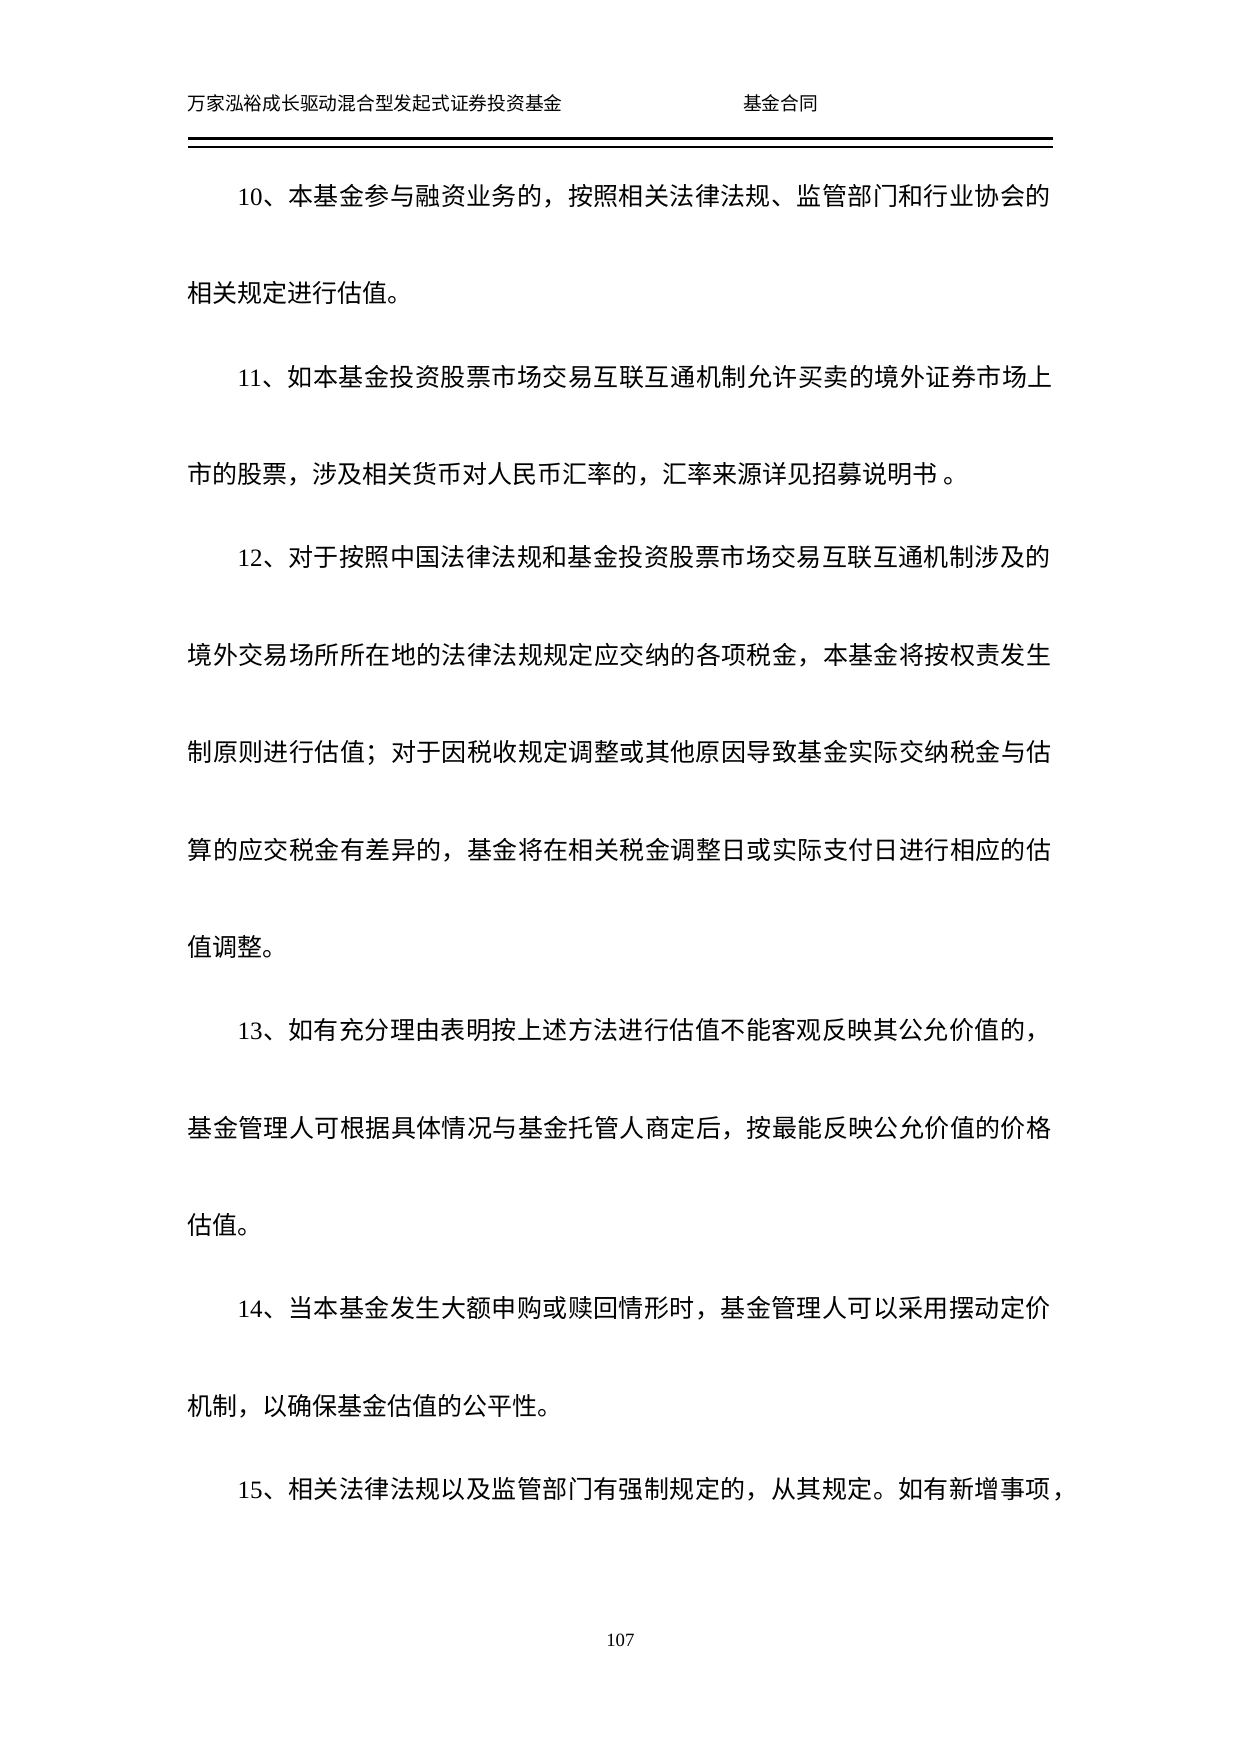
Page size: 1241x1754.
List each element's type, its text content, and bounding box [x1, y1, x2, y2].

text 10、本基金参与融资业务的，按照相关法律法规、监管部门和行业协会的相关规定进行估值。 [187, 162, 1053, 324]
text 13、如有充分理由表明按上述方法进行估值不能客观反映其公允价值的，基金管理人可根据具体情况与基金托管人商定后，按最能反映公允价值的价格估值。 [187, 996, 1053, 1256]
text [187, 1455, 1053, 1520]
text 11、如本基金投资股票市场交易互联互通机制允许买卖的境外证券市场上市的股票，涉及相关货币对人民币汇率的，汇率来源详见招募说明书 。 [187, 343, 1053, 505]
text 12、对于按照中国法律法规和基金投资股票市场交易互联互通机制涉及的境外交易场所所在地的法律法规规定应交纳的各项税金，本基金将按权责发生制原则进行估值；对于因税收规定调整或其他原因导致基金实际交纳税金与估算的应交税金有差异的，基金将在相关税金调整日或实际支付日进行相应的估值调整。 [187, 523, 1053, 978]
text 14、当本基金发生大额申购或赎回情形时，基金管理人可以采用摆动定价机制，以确保基金估值的公平性。 [187, 1274, 1053, 1437]
